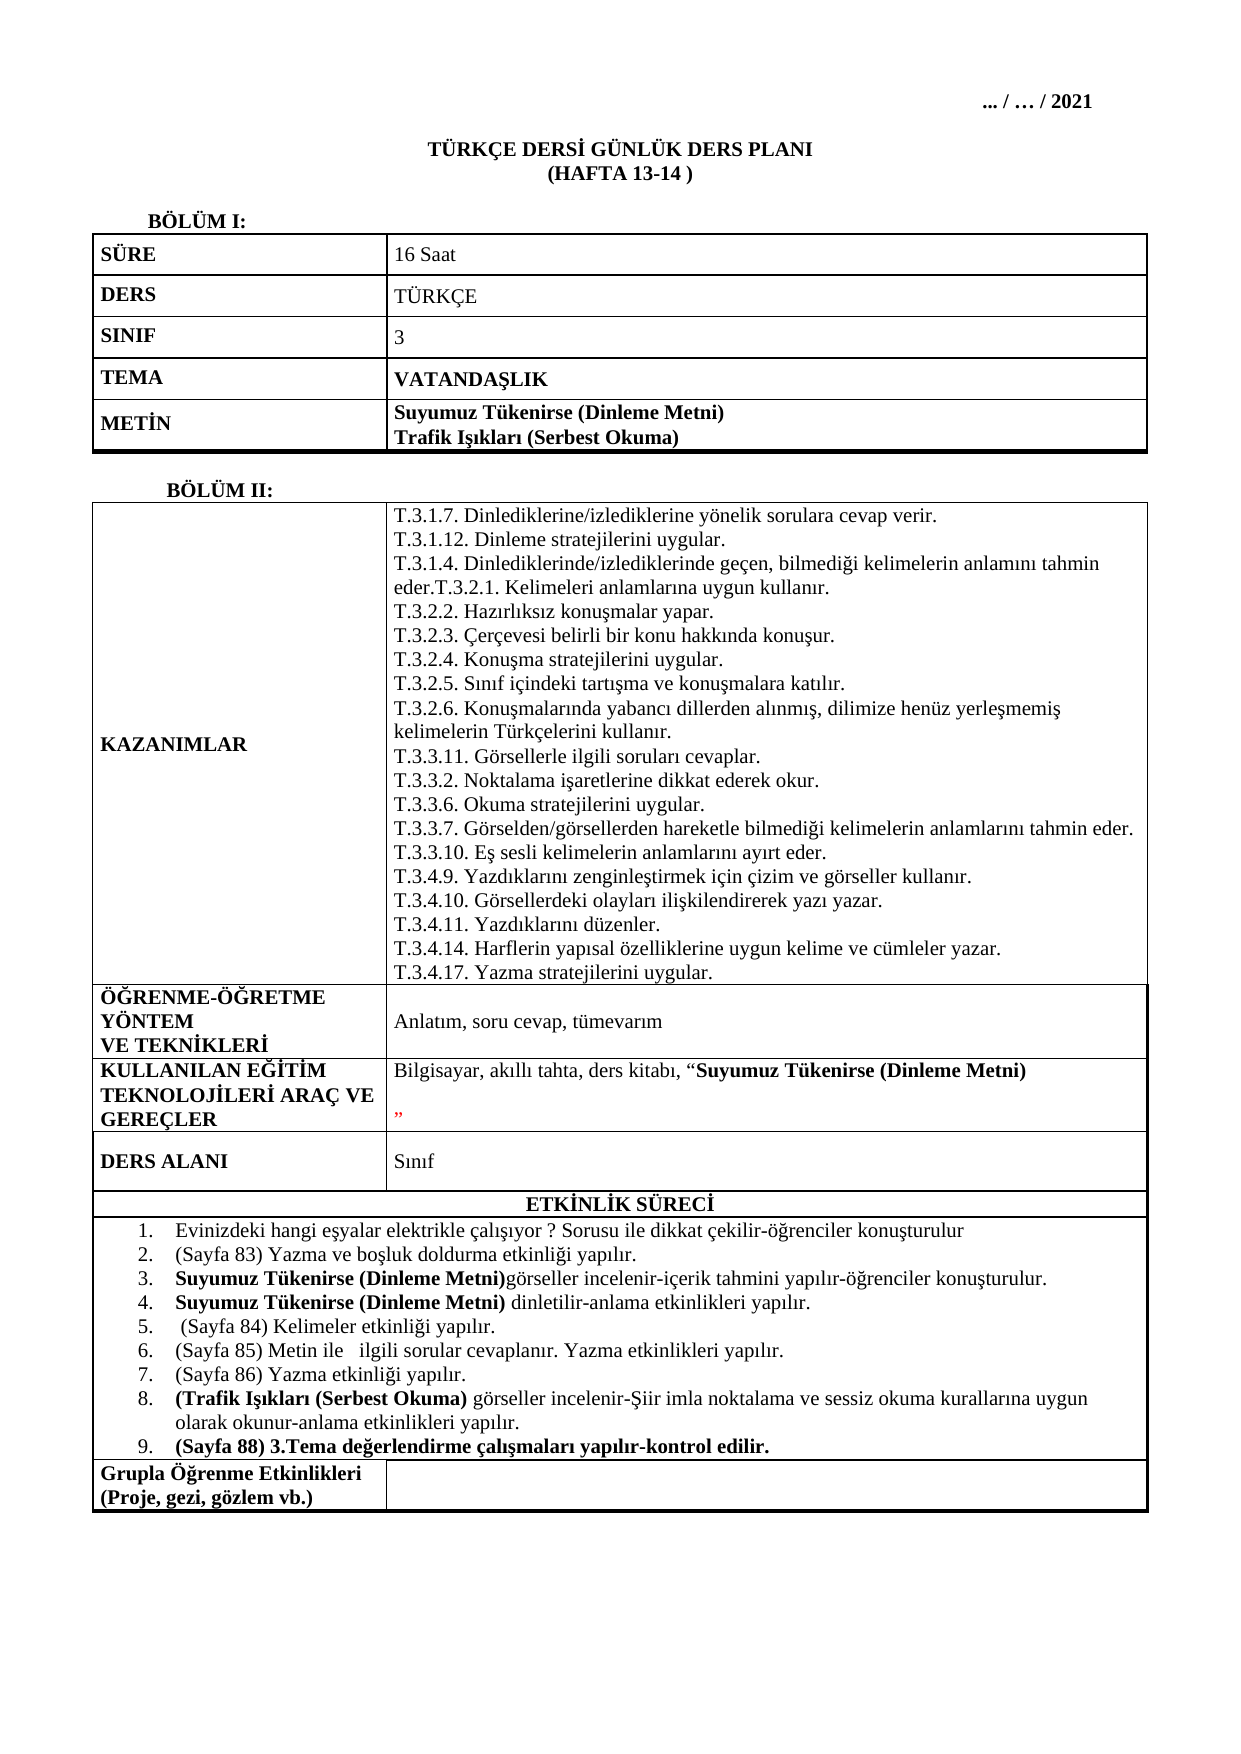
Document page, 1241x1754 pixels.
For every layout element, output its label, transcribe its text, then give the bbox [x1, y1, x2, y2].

table_cell Bilgisayar, akıllı tahta, ders kitabı, “Suyumuz Tükenirse (Dinleme Metni) ” [387, 1059, 1146, 1131]
text TÜRKÇE DERSİ GÜNLÜK DERS PLANI [148, 137, 1092, 161]
table_cell [387, 1461, 1146, 1509]
table_header KAZANIMLAR [93, 503, 386, 984]
table_cell Grupla Öğrenme Etkinlikleri (Proje, gezi, gözlem vb.) [94, 1460, 386, 1509]
table_cell METİN [94, 400, 386, 449]
table_cell TÜRKÇE [388, 276, 1146, 316]
table_cell Sınıf [387, 1132, 1146, 1190]
text ... / … / 2021 [148, 89, 1092, 113]
table_cell 3 [388, 317, 1146, 357]
table_cell VATANDAŞLIK [388, 359, 1146, 398]
table_cell SINIF [94, 317, 386, 357]
table_cell Suyumuz Tükenirse (Dinleme Metni) Trafik Işıkları (Serbest Okuma) [388, 400, 1146, 449]
table_header SÜRE [94, 235, 386, 274]
text BÖLÜM I: [148, 209, 1092, 233]
table_header 16 Saat [388, 235, 1146, 274]
table_cell Evinizdeki hangi eşyalar elektrikle çalışıyor ? Sorusu ile dikkat çekilir-öğrenciler konuşturulur (Sayfa 83) Yazma ve boşluk doldurma etkinliği yapılır. Suyumuz Tükenirse (Dinleme Metni)görseller incelenir-içerik tahmini yapılır-öğrenciler konuşturulur. Suyumuz Tükenirse (Dinleme Metni) dinletilir-anlama etkinlikleri yapılır. (Sayfa 84) Kelimeler etkinliği yapılır. (Sayfa 85) Metin ile ilgili sorular cevaplanır. Yazma etkinlikleri yapılır. (Sayfa 86) Yazma etkinliği yapılır. (Trafik Işıkları (Serbest Okuma) görseller incelenir-Şiir imla noktalama ve sessiz okuma kurallarına uygun olarak okunur-anlama etkinlikleri yapılır. (Sayfa 88) 3.Tema değerlendirme çalışmaları yapılır-kontrol edilir. [94, 1218, 1146, 1458]
table_cell KULLANILAN EĞİTİM TEKNOLOJİLERİ ARAÇ VE GEREÇLER [93, 1059, 386, 1131]
table_cell ÖĞRENME-ÖĞRETME YÖNTEM VE TEKNİKLERİ [93, 985, 386, 1057]
table_cell DERS [94, 276, 386, 316]
table_cell Anlatım, soru cevap, tümevarım [387, 985, 1146, 1057]
table_cell DERS ALANI [94, 1132, 386, 1190]
text (HAFTA 13-14 ) [148, 161, 1092, 185]
table_header T.3.1.7. Dinlediklerine/izlediklerine yönelik sorulara cevap verir. T.3.1.12. Dinleme stratejilerini uygular. T.3.1.4. Dinlediklerinde/izlediklerinde geçen, bilmediği kelimelerin anlamını tahmin eder.T.3.2.1. Kelimeleri anlamlarına uygun kullanır. T.3.2.2. Hazırlıksız konuşmalar yapar. T.3.2.3. Çerçevesi belirli bir konu hakkında konuşur. T.3.2.4. Konuşma stratejilerini uygular. T.3.2.5. Sınıf içindeki tartışma ve konuşmalara katılır. T.3.2.6. Konuşmalarında yabancı dillerden alınmış, dilimize henüz yerleşmemiş kelimelerin Türkçelerini kullanır. T.3.3.11. Görsellerle ilgili soruları cevaplar. T.3.3.2. Noktalama işaretlerine dikkat ederek okur. T.3.3.6. Okuma stratejilerini uygular. T.3.3.7. Görselden/görsellerden hareketle bilmediği kelimelerin anlamlarını tahmin eder. T.3.3.10. Eş sesli kelimelerin anlamlarını ayırt eder. T.3.4.9. Yazdıklarını zenginleştirmek için çizim ve görseller kullanır. T.3.4.10. Görsellerdeki olayları ilişkilendirerek yazı yazar. T.3.4.11. Yazdıklarını düzenler. T.3.4.14. Harflerin yapısal özelliklerine uygun kelime ve cümleler yazar. T.3.4.17. Yazma stratejilerini uygular. [387, 503, 1147, 984]
table_cell ETKİNLİK SÜRECİ [94, 1192, 1146, 1216]
table_cell TEMA [94, 359, 386, 398]
text BÖLÜM II: [148, 478, 1092, 502]
